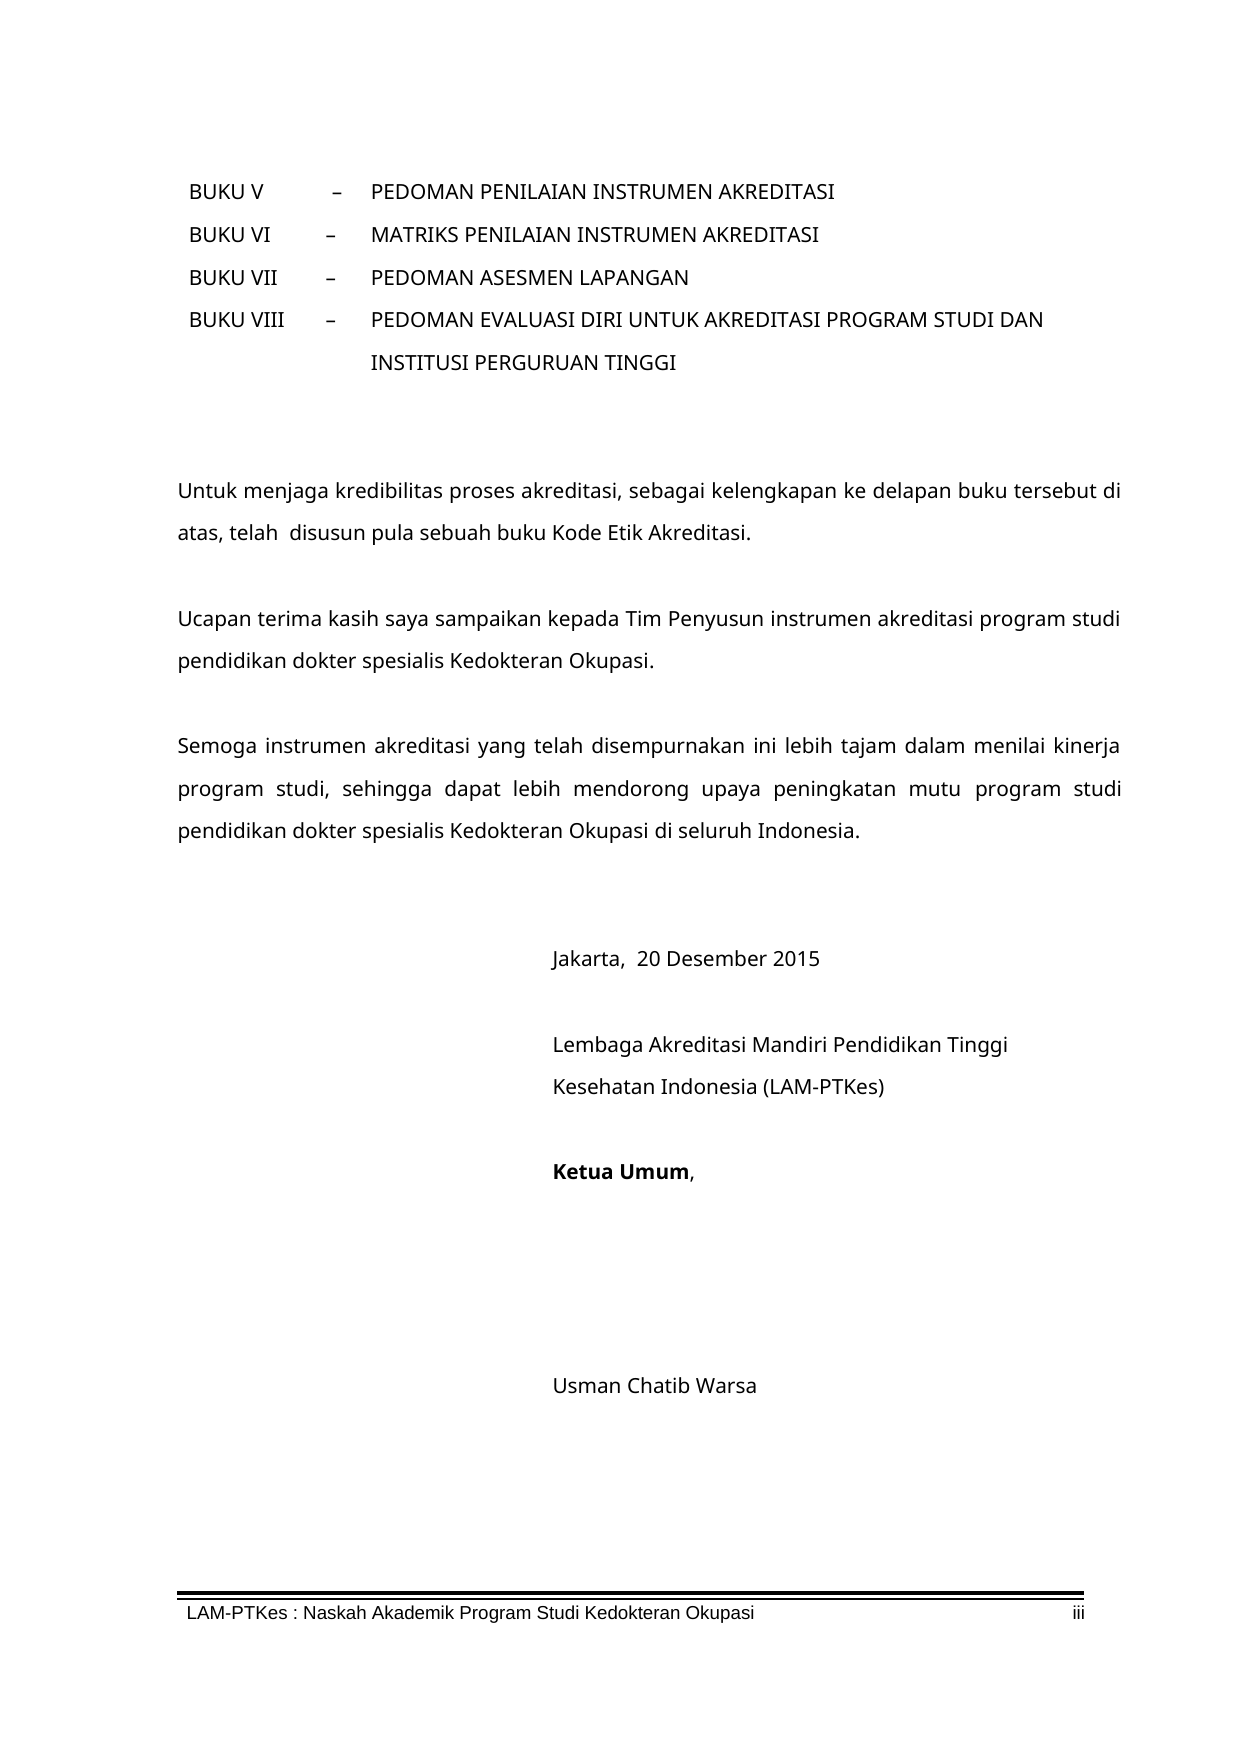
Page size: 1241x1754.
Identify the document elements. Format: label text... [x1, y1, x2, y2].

table_cell MATRIKS PENILAIAN INSTRUMEN AKREDITASI [359, 220, 1133, 263]
table_cell BUKU V [177, 177, 314, 220]
table_cell – [314, 220, 359, 263]
text Untuk menjaga kredibilitas proses akreditasi, sebagai kelengkapan ke delapan buku tersebut di atas, telah disusun pula sebuah buku Kode Etik Akreditasi. [177, 476, 1122, 547]
text Lembaga Akreditasi Mandiri Pendidikan Tinggi [477, 1030, 1122, 1058]
table_cell – [314, 263, 359, 305]
text Ketua Umum, [477, 1157, 1122, 1186]
table_cell – [314, 305, 359, 391]
table_cell PEDOMAN PENILAIAN INSTRUMEN AKREDITASI [359, 177, 1133, 220]
table_cell BUKU VIII [177, 305, 314, 391]
table_cell – [314, 177, 359, 220]
text Kesehatan Indonesia (LAM-PTKes) [477, 1072, 1122, 1101]
table_cell PEDOMAN ASESMEN LAPANGAN [359, 263, 1133, 305]
table_cell PEDOMAN EVALUASI DIRI UNTUK AKREDITASI PROGRAM STUDI DAN INSTITUSI PERGURUAN TINGGI [359, 305, 1133, 391]
table_cell BUKU VI [177, 220, 314, 263]
table_cell BUKU VII [177, 263, 314, 305]
text Ucapan terima kasih saya sampaikan kepada Tim Penyusun instrumen akreditasi program studi pendidikan dokter spesialis Kedokteran Okupasi. [177, 604, 1122, 675]
text Semoga instrumen akreditasi yang telah disempurnakan ini lebih tajam dalam menilai kinerja program studi, sehingga dapat lebih mendorong upaya peningkatan mutu program studi pendidikan dokter spesialis Kedokteran Okupasi di seluruh Indonesia. [177, 731, 1122, 845]
text Jakarta, 20 Desember 2015 [477, 944, 1122, 973]
text Usman Chatib Warsa [552, 1371, 1122, 1399]
